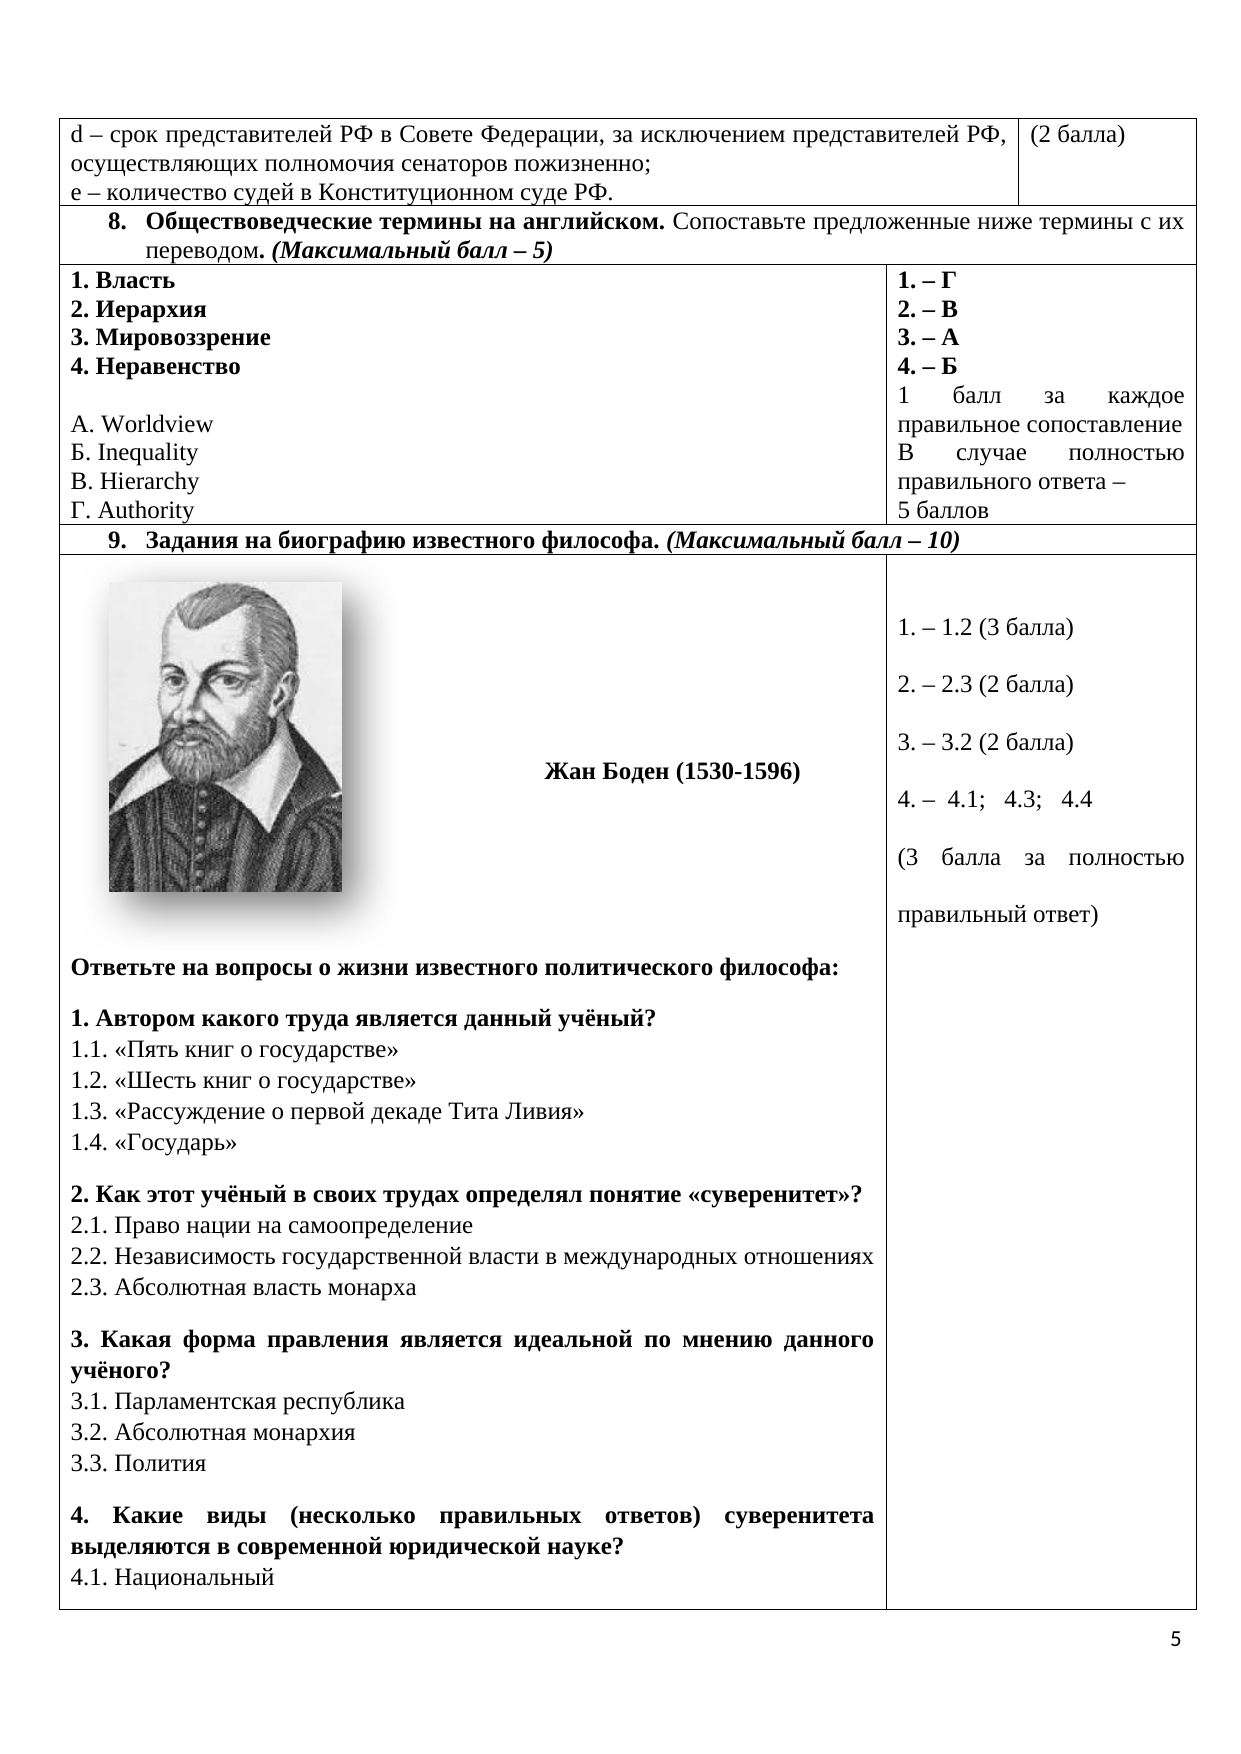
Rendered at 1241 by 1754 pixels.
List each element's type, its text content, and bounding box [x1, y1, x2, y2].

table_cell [887, 555, 1196, 1609]
table_cell Обществоведческие термины на английском. Сопоставьте предложенные ниже термины с их переводом. (Максимальный балл – 5) [60, 206, 1196, 264]
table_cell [60, 555, 886, 1609]
table_cell Задания на биографию известного философа. (Максимальный балл – 10) [60, 525, 1196, 553]
table_cell 1. – Г 2. – В 3. – А 4. – Б 1 балл за каждое правильное сопоставление В случае полностью правильного ответа – 5 баллов [887, 265, 1196, 524]
table_cell 1. Власть 2. Иерархия 3. Мировоззрение 4. Неравенство А. Worldview Б. Inequality В. Hierarchy Г. Authority [60, 265, 886, 524]
picture [109, 582, 342, 892]
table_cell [60, 119, 1018, 205]
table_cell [1019, 119, 1196, 205]
